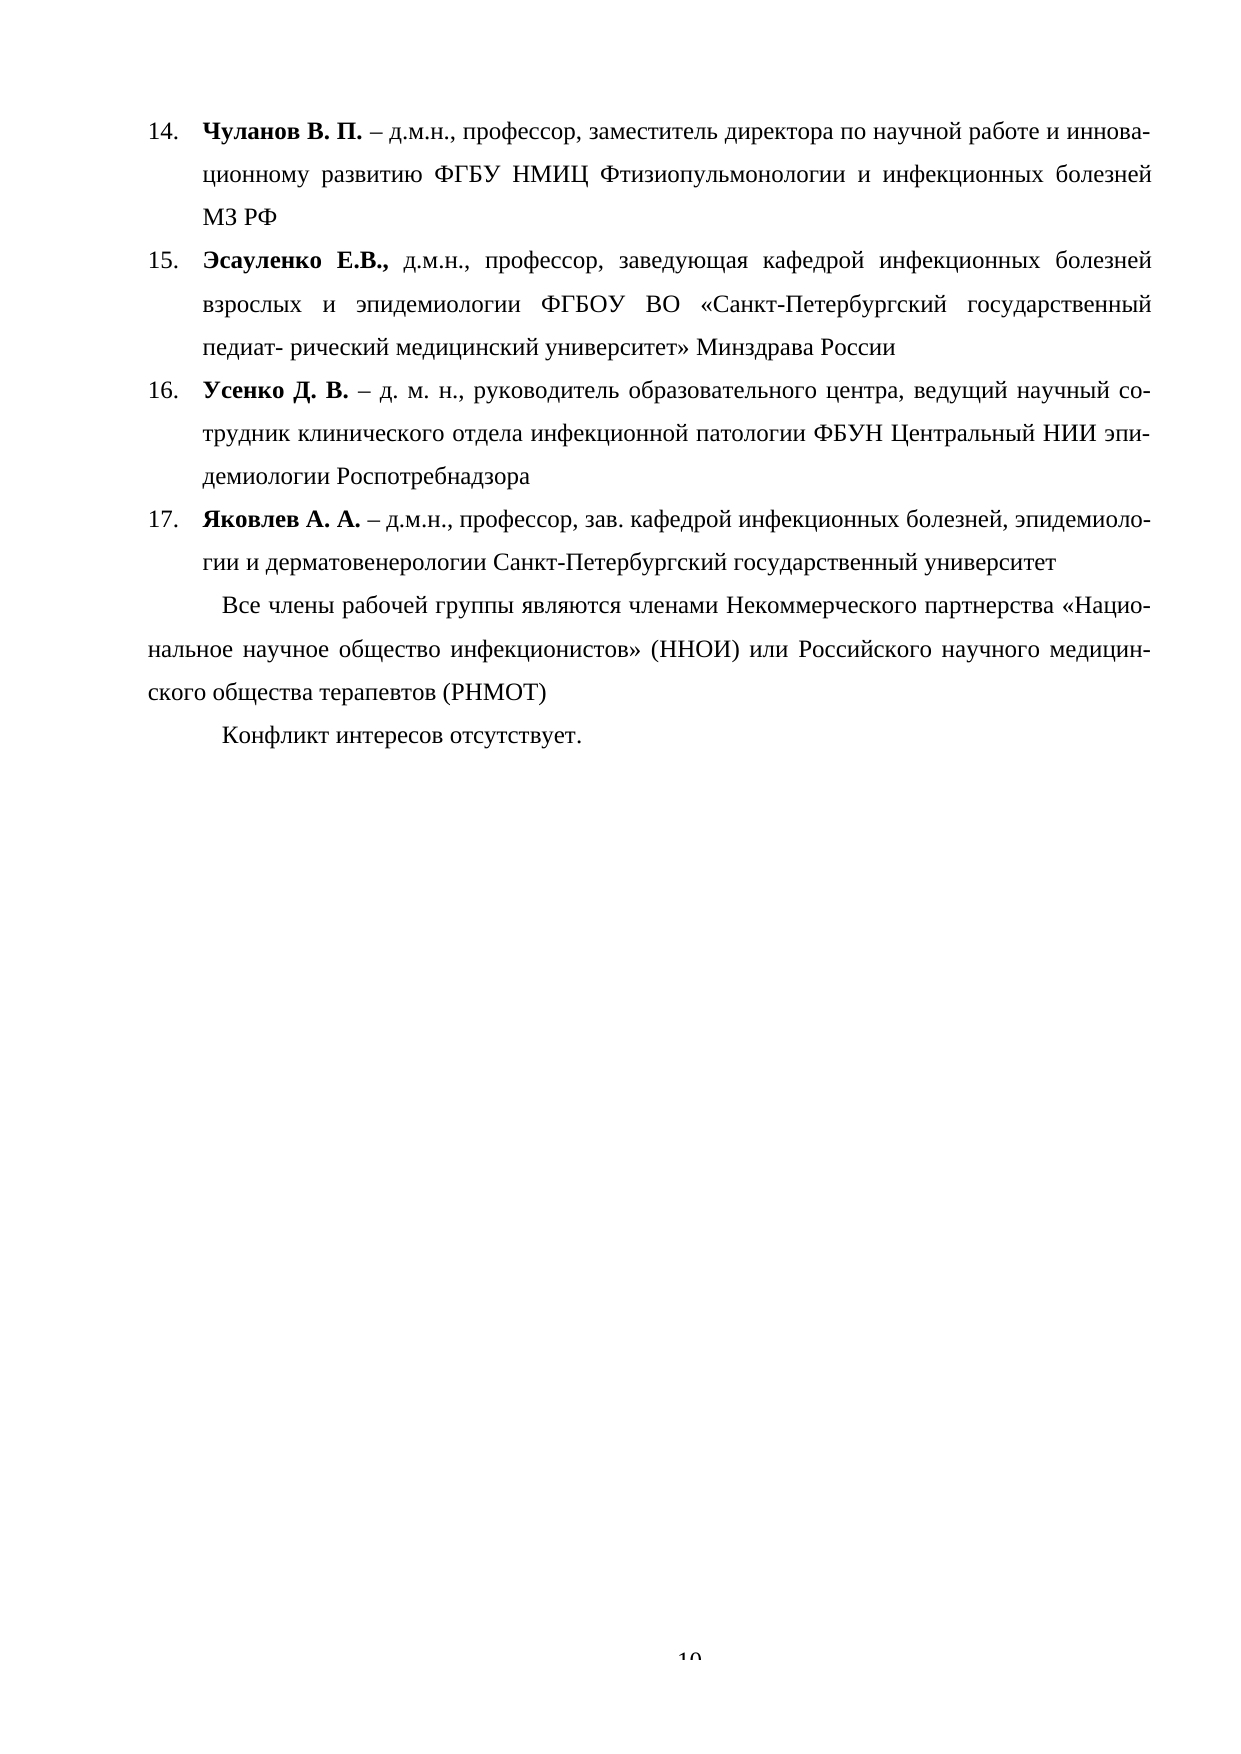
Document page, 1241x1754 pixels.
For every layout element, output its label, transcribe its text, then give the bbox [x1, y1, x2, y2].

text Все члены рабочей группы являются членами Некоммерческого партнерства «Нацио- нальное научное общество инфекционистов» (ННОИ) или Российского научного медицин- ского общества терапевтов (РНМОТ) [148, 591, 1152, 706]
text Конфликт интересов отсутствует. [222, 720, 1213, 749]
list Чуланов В. П. – д.м.н., профессор, заместитель директора по научной работе и иннова- ционному развитию ФГБУ НМИЦ Фтизиопульмонологии и инфекционных болезней МЗ РФ [148, 116, 1152, 231]
list Эсауленко Е.В., д.м.н., профессор, заведующая кафедрой инфекционных болезней взрослых и эпидемиологии ФГБОУ ВО «Санкт-Петербургский государственный педиат- рический медицинский университет» Минздрава России [148, 246, 1152, 361]
list Усенко Д. В. – д. м. н., руководитель образовательного центра, ведущий научный со- трудник клинического отдела инфекционной патологии ФБУН Центральный НИИ эпи- демиологии Роспотребнадзора [148, 375, 1152, 490]
list Яковлев А. А. – д.м.н., профессор, зав. кафедрой инфекционных болезней, эпидемиоло- гии и дерматовенерологии Санкт-Петербургский государственный университет [148, 504, 1152, 576]
